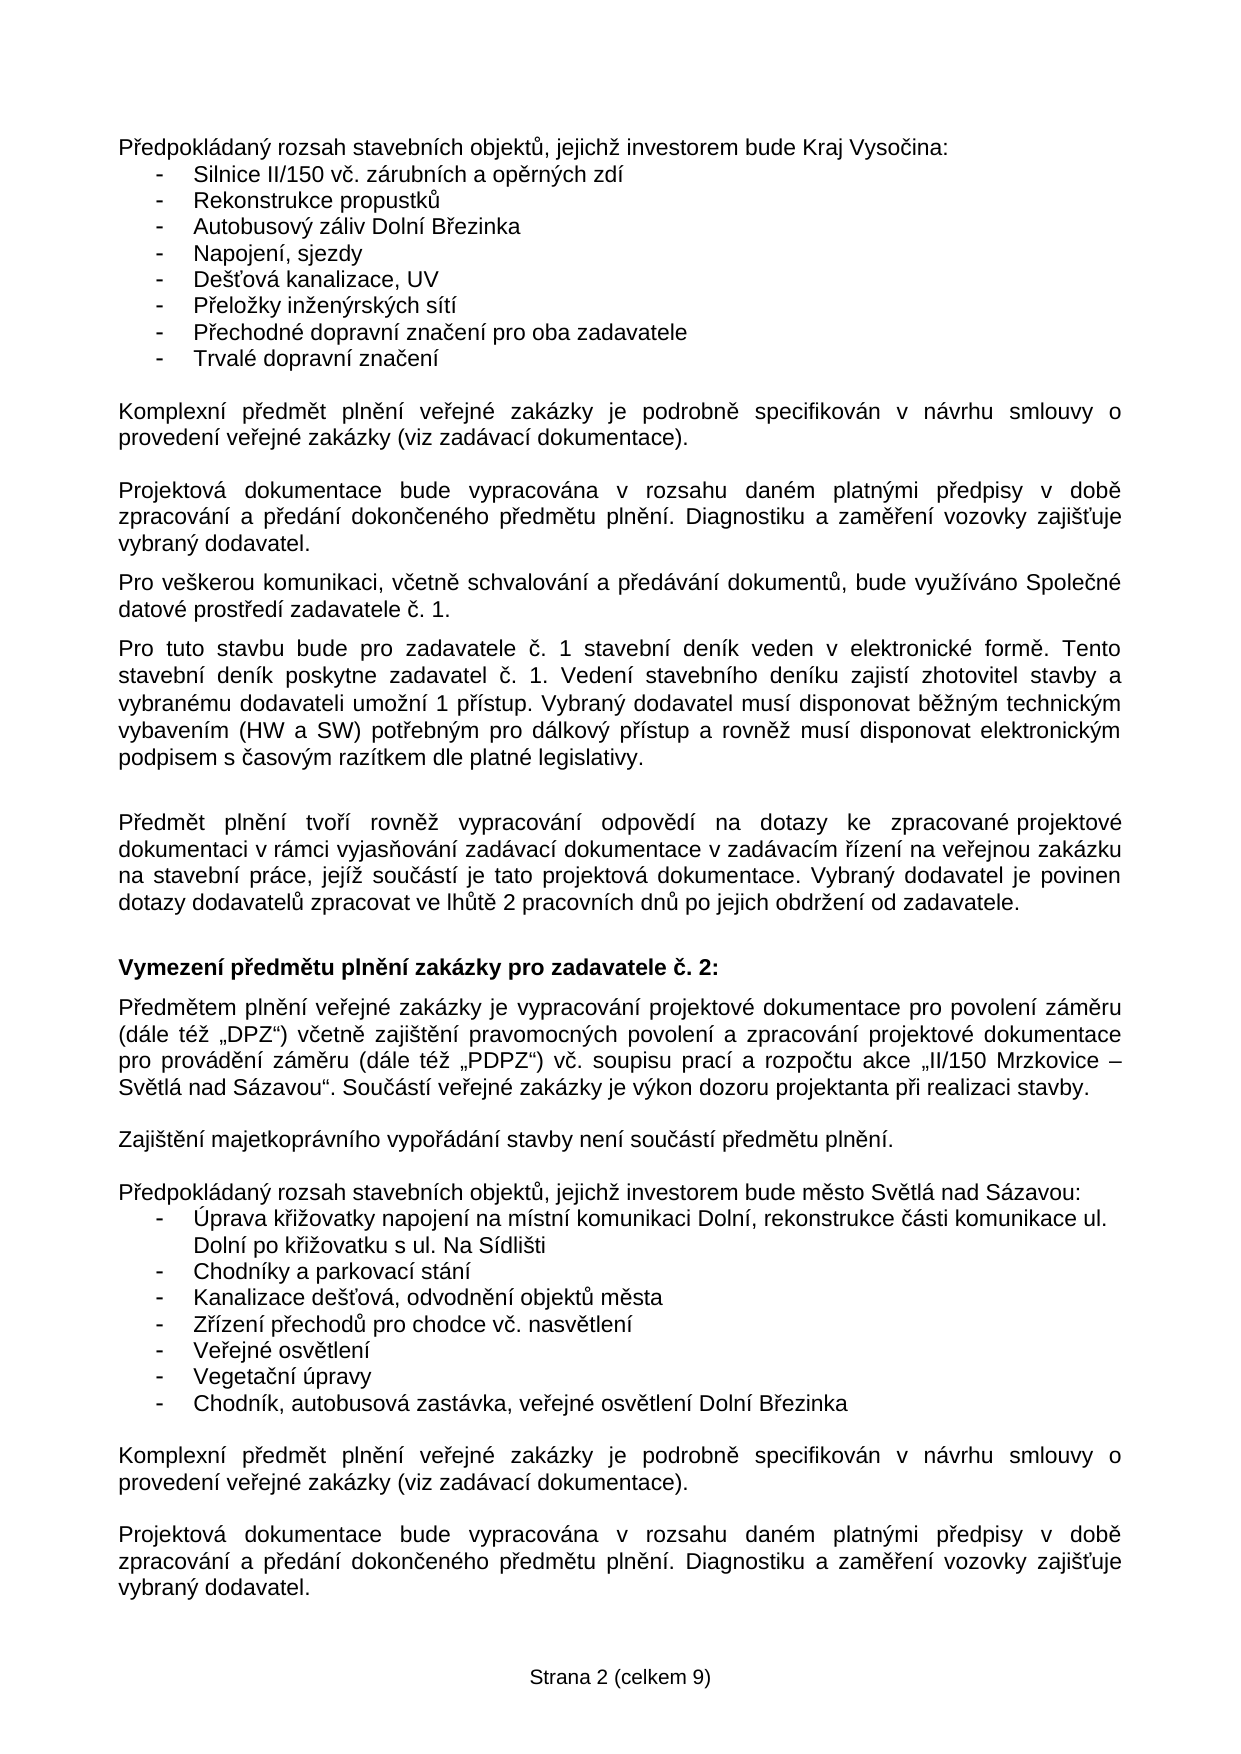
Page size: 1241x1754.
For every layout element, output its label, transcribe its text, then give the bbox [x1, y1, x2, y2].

list Vegetační úpravy [156, 1363, 1122, 1390]
list Trvalé dopravní značení [156, 345, 1122, 371]
list Úprava křižovatky napojení na místní komunikaci Dolní, rekonstrukce části komunikace ul. Dolní po křižovatku s ul. Na Sídlišti [156, 1205, 1122, 1258]
text Pro veškerou komunikaci, včetně schvalování a předávání dokumentů, bude využíváno Společné datové prostředí zadavatele č. 1. [118, 568, 1122, 623]
text Projektová dokumentace bude vypracována v rozsahu daném platnými předpisy v době zpracování a předání dokončeného předmětu plnění. Diagnostiku a zaměření vozovky zajišťuje vybraný dodavatel. [118, 477, 1122, 556]
list Chodník, autobusová zastávka, veřejné osvětlení Dolní Březinka [156, 1390, 1122, 1416]
list Dešťová kanalizace, UV [156, 266, 1122, 292]
list Přechodné dopravní značení pro oba zadavatele [156, 319, 1122, 345]
list Veřejné osvětlení [156, 1337, 1122, 1363]
list Kanalizace dešťová, odvodnění objektů města [156, 1284, 1122, 1311]
text Předpokládaný rozsah stavebních objektů, jejichž investorem bude Kraj Vysočina: [118, 134, 1122, 161]
text Vymezení předmětu plnění zakázky pro zadavatele č. 2: [118, 954, 1122, 980]
text Předpokládaný rozsah stavebních objektů, jejichž investorem bude město Světlá nad Sázavou: [118, 1179, 1122, 1205]
text Zajištění majetkoprávního vypořádání stavby není součástí předmětu plnění. [118, 1126, 1122, 1152]
list Autobusový záliv Dolní Březinka [156, 213, 1122, 240]
list Zřízení přechodů pro chodce vč. nasvětlení [156, 1311, 1122, 1337]
text Předmět plnění tvoří rovněž vypracování odpovědí na dotazy ke zpracované projektové dokumentaci v rámci vyjasňování zadávací dokumentace v zadávacím řízení na veřejnou zakázku na stavební práce, jejíž součástí je tato projektová dokumentace. Vybraný dodavatel je povinen dotazy dodavatelů zpracovat ve lhůtě 2 pracovních dnů po jejich obdržení od zadavatele. [118, 809, 1122, 915]
text Projektová dokumentace bude vypracována v rozsahu daném platnými předpisy v době zpracování a předání dokončeného předmětu plnění. Diagnostiku a zaměření vozovky zajišťuje vybraný dodavatel. [118, 1521, 1122, 1601]
text Předmětem plnění veřejné zakázky je vypracování projektové dokumentace pro povolení záměru (dále též „DPZ“) včetně zajištění pravomocných povolení a zpracování projektové dokumentace pro provádění záměru (dále též „PDPZ“) vč. soupisu prací a rozpočtu akce „II/150 Mrzkovice – Světlá nad Sázavou“. Součástí veřejné zakázky je výkon dozoru projektanta při realizaci stavby. [118, 994, 1122, 1100]
text Pro tuto stavbu bude pro zadavatele č. 1 stavební deník veden v elektronické formě. Tento stavební deník poskytne zadavatel č. 1. Vedení stavebního deníku zajistí zhotovitel stavby a vybranému dodavateli umožní 1 přístup. Vybraný dodavatel musí disponovat běžným technickým vybavením (HW a SW) potřebným pro dálkový přístup a rovněž musí disponovat elektronickým podpisem s časovým razítkem dle platné legislativy. [118, 635, 1122, 771]
list Silnice II/150 vč. zárubních a opěrných zdí [156, 161, 1122, 187]
list Přeložky inženýrských sítí [156, 292, 1122, 319]
list Rekonstrukce propustků [156, 187, 1122, 213]
text Komplexní předmět plnění veřejné zakázky je podrobně specifikován v návrhu smlouvy o provedení veřejné zakázky (viz zadávací dokumentace). [118, 1442, 1122, 1495]
list Chodníky a parkovací stání [156, 1258, 1122, 1284]
text Komplexní předmět plnění veřejné zakázky je podrobně specifikován v návrhu smlouvy o provedení veřejné zakázky (viz zadávací dokumentace). [118, 398, 1122, 451]
list Napojení, sjezdy [156, 240, 1122, 266]
